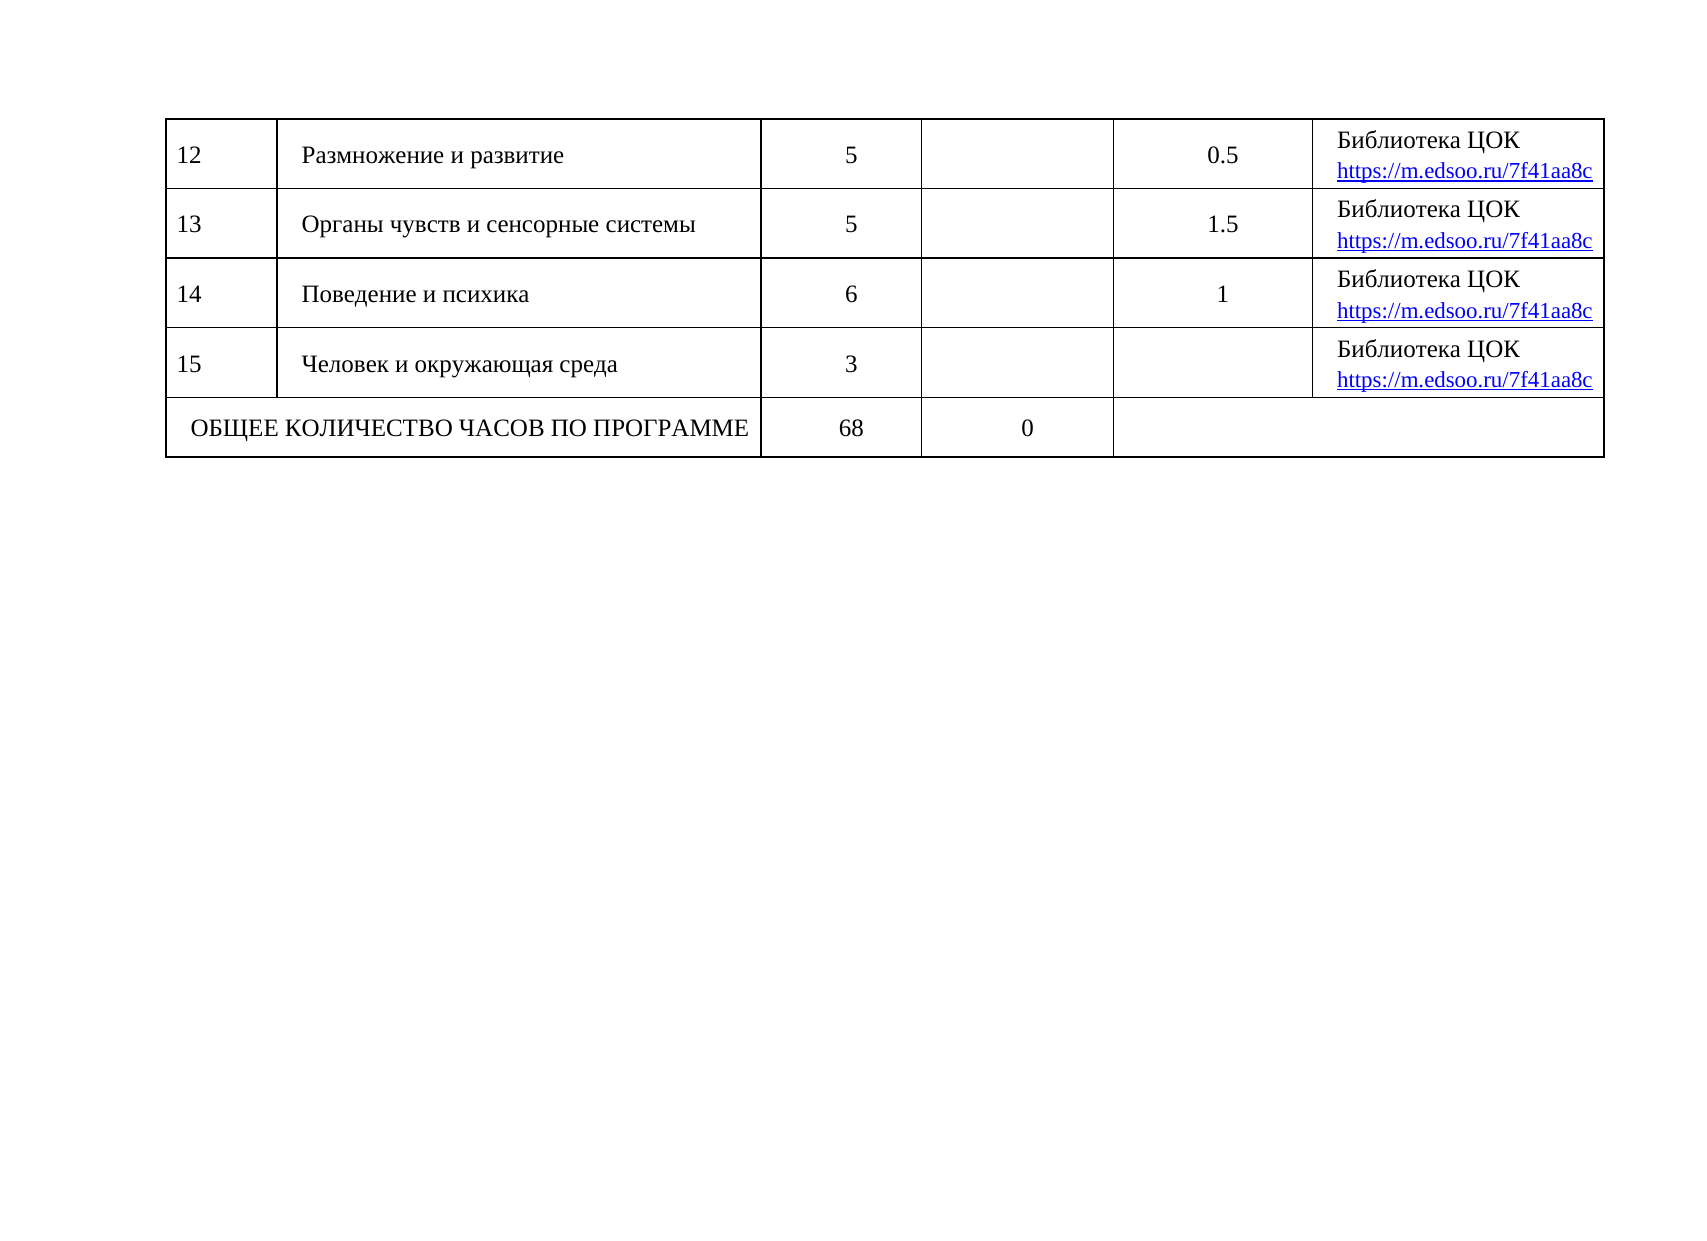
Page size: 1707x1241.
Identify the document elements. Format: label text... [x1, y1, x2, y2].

table_cell 5 [762, 189, 921, 257]
table_cell Органы чувств и сенсорные системы [278, 189, 760, 257]
table_cell [922, 189, 1113, 257]
table_cell Поведение и психика [278, 259, 760, 327]
table_cell Размножение и развитие [278, 120, 760, 188]
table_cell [1313, 120, 1603, 188]
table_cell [1313, 189, 1603, 257]
table_cell [922, 120, 1113, 188]
table_cell [1114, 328, 1312, 396]
table_cell 3 [762, 328, 921, 396]
table_cell 14 [167, 259, 276, 327]
table_cell 15 [167, 328, 276, 396]
table_cell 12 [167, 120, 276, 188]
table_cell 68 [762, 398, 921, 456]
table_cell 1 [1114, 259, 1312, 327]
table_cell Библиотека ЦОК https://m.edsoo.ru/7f41aa8c [1313, 328, 1603, 396]
table_cell 6 [762, 259, 921, 327]
table_cell ОБЩЕЕ КОЛИЧЕСТВО ЧАСОВ ПО ПРОГРАММЕ [167, 398, 760, 456]
table_cell 1.5 [1114, 189, 1312, 257]
table_cell 0.5 [1114, 120, 1312, 188]
table_cell 5 [762, 120, 921, 188]
table_cell [922, 328, 1113, 396]
table_cell 0 [922, 398, 1113, 456]
table_cell Библиотека ЦОК https://m.edsoo.ru/7f41aa8c [1313, 259, 1603, 327]
table_cell [922, 259, 1113, 327]
table_cell Человек и окружающая среда [278, 328, 760, 396]
table_cell 13 [167, 189, 276, 257]
table_cell [1114, 398, 1603, 456]
